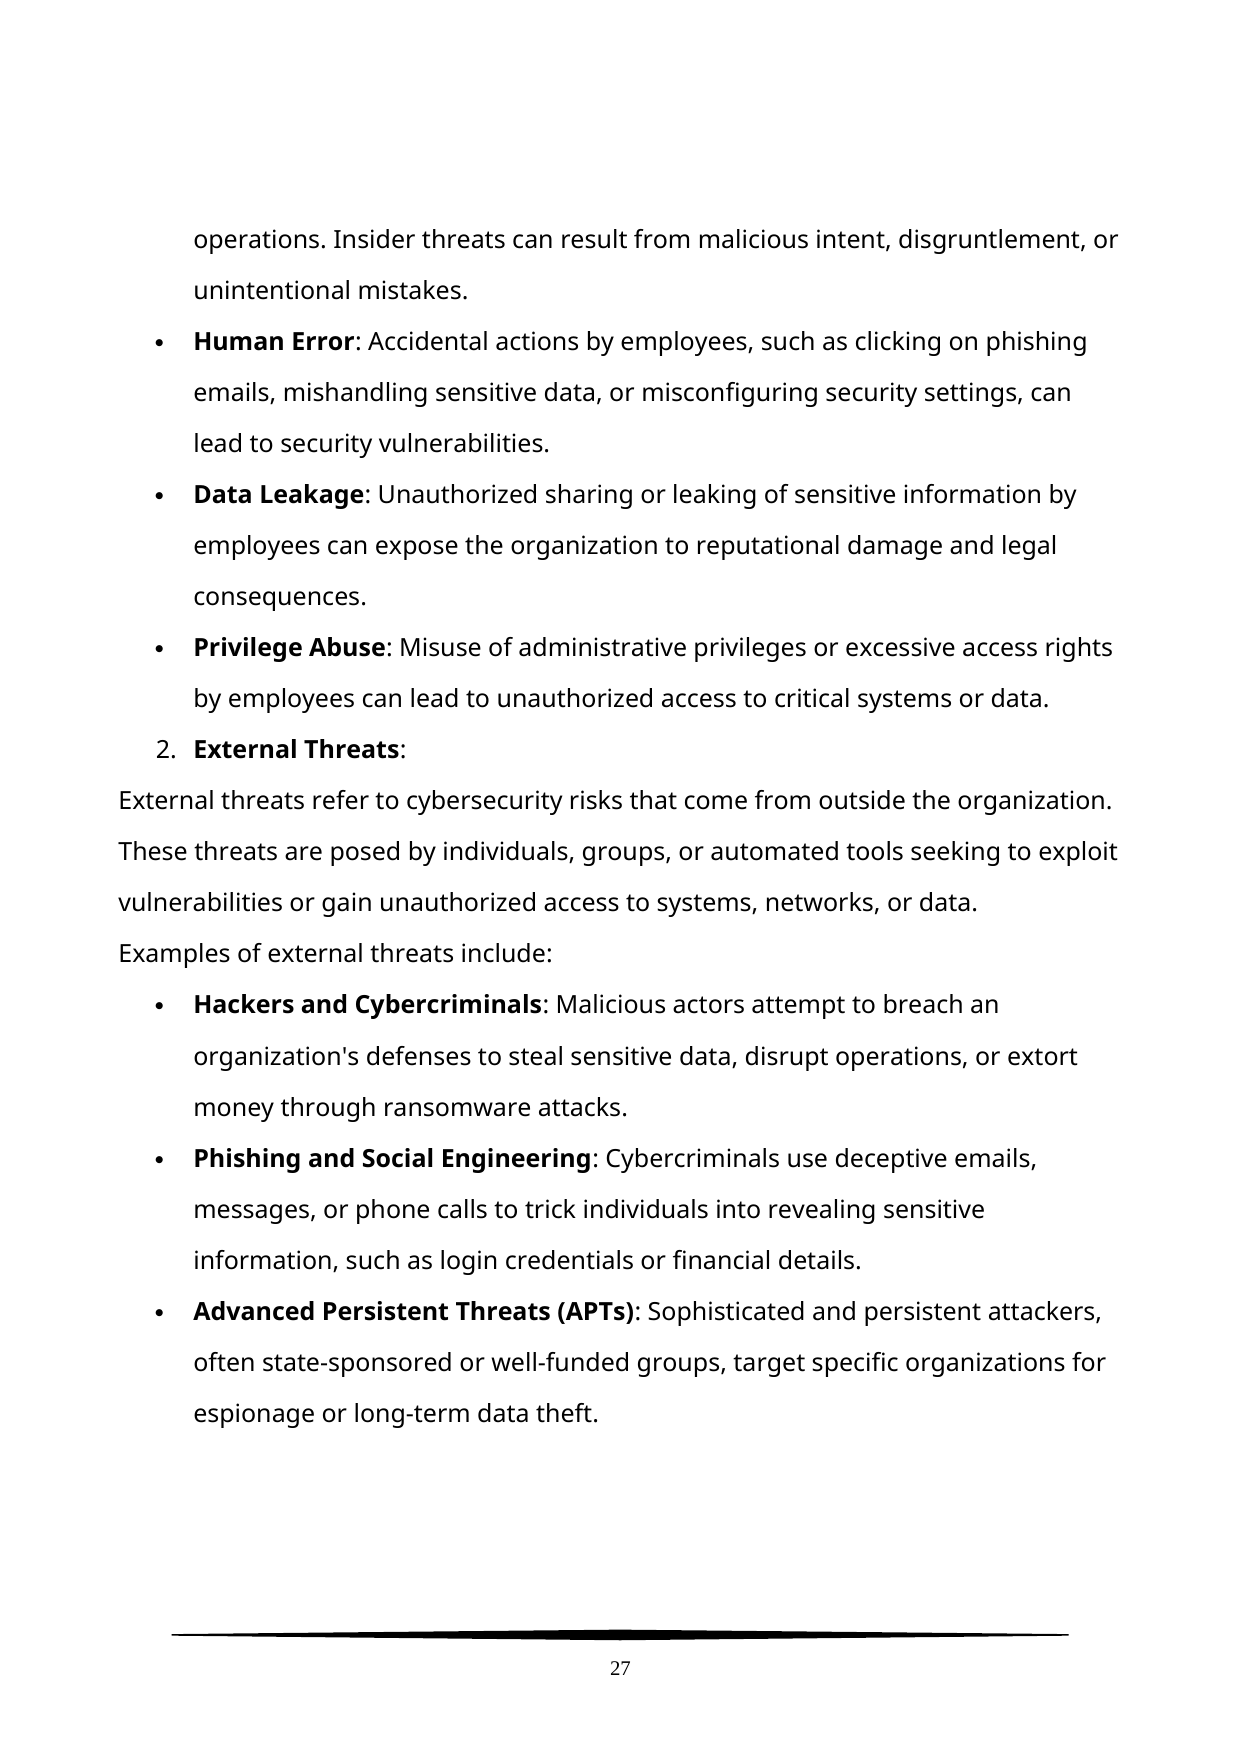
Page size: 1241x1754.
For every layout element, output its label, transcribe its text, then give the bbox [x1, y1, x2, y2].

list Human Error: Accidental actions by employees, such as clicking on phishing emails, mishandling sensitive data, or misconfiguring security settings, can lead to security vulnerabilities. [156, 324, 1122, 460]
list Phishing and Social Engineering: Cybercriminals use deceptive emails, messages, or phone calls to trick individuals into revealing sensitive information, such as login credentials or financial details. [156, 1140, 1122, 1276]
text Examples of external threats include: [118, 936, 1122, 970]
list External Threats: [156, 732, 1122, 766]
list Data Leakage: Unauthorized sharing or leaking of sensitive information by employees can expose the organization to reputational damage and legal consequences. [156, 477, 1122, 613]
list Privilege Abuse: Misuse of administrative privileges or excessive access rights by employees can lead to unauthorized access to critical systems or data. [156, 630, 1122, 715]
text External threats refer to cybersecurity risks that come from outside the organization. These threats are posed by individuals, groups, or automated tools seeking to exploit vulnerabilities or gain unauthorized access to systems, networks, or data. [118, 783, 1122, 919]
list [156, 222, 1122, 307]
list Hackers and Cybercriminals: Malicious actors attempt to breach an organization's defenses to steal sensitive data, disrupt operations, or extort money through ransomware attacks. [156, 987, 1122, 1123]
list Advanced Persistent Threats (APTs): Sophisticated and persistent attackers, often state-sponsored or well-funded groups, target specific organizations for espionage or long-term data theft. [156, 1293, 1122, 1429]
